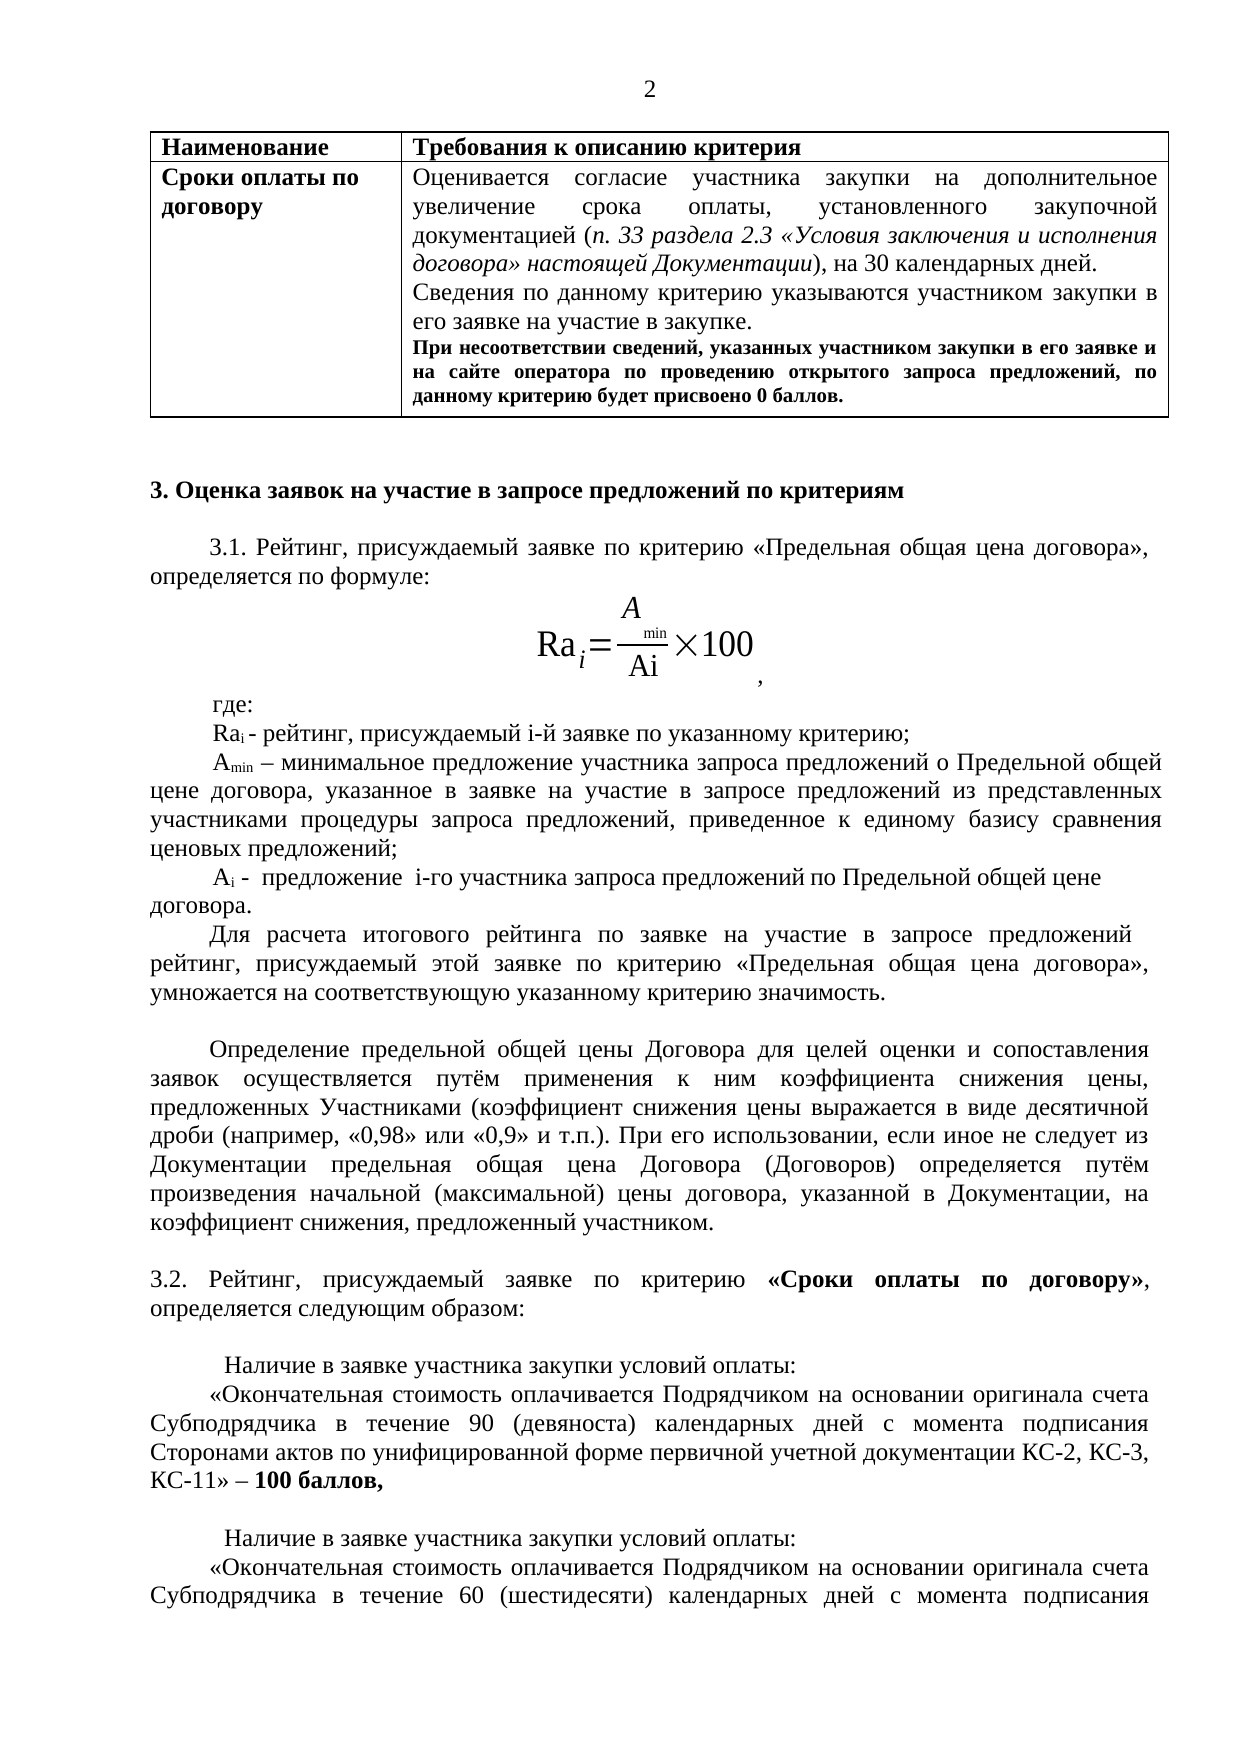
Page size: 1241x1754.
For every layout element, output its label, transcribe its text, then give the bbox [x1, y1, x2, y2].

text Rai - рейтинг, присуждаемый i-й заявке по указанному критерию; [150, 718, 1150, 747]
text Наличие в заявке участника закупки условий оплаты: [150, 1523, 1150, 1552]
text , [150, 590, 1150, 689]
table_cell Оценивается согласие участника закупки на дополнительное увеличение срока оплаты, установленного закупочной документацией (п. 33 раздела 2.3 «Условия заключения и исполнения договора» настоящей Документации), на 30 календарных дней. Сведения по данному критерию указываются участником закупки в его заявке на участие в закупке. При несоответствии сведений, указанных участником закупки в его заявке и на сайте оператора по проведению открытого запроса предложений, по данному критерию будет присвоено 0 баллов. [402, 162, 1168, 416]
text Ai - предложение i-го участника запроса предложений по Предельной общей цене договора. [150, 862, 1150, 919]
text 3.2. Рейтинг, присуждаемый заявке по критерию «Сроки оплаты по договору», определяется следующим образом: [150, 1264, 1150, 1322]
subtitle «Окончательная стоимость оплачивается Подрядчиком на основании оригинала счета Субподрядчика в течение 90 (девяноста) календарных дней с момента подписания Сторонами актов по унифицированной форме первичной учетной документации КС-2, КС-3, КС-11» – 100 баллов, [150, 1379, 1150, 1494]
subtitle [150, 1552, 1150, 1609]
text Для расчета итогового рейтинга по заявке на участие в запросе предложений рейтинг, присуждаемый этой заявке по критерию «Предельная общая цена договора», умножается на соответствующую указанному критерию значимость. [150, 919, 1150, 1005]
text Amin – минимальное предложение участника запроса предложений о Предельной общей цене договора, указанное в заявке на участие в запросе предложений из представленных участниками процедуры запроса предложений, приведенное к единому базису сравнения ценовых предложений; [150, 747, 1163, 862]
text Наличие в заявке участника закупки условий оплаты: [150, 1350, 1150, 1379]
text 3. Оценка заявок на участие в запросе предложений по критериям [150, 475, 1150, 504]
text 3.1. Рейтинг, присуждаемый заявке по критерию «Предельная общая цена договора», определяется по формуле: [150, 532, 1150, 590]
text Определение предельной общей цены Договора для целей оценки и сопоставления заявок осуществляется путём применения к ним коэффициента снижения цены, предложенных Участниками (коэффициент снижения цены выражается в виде десятичной дроби (например, «0,98» или «0,9» и т.п.). При его использовании, если иное не следует из Документации предельная общая цена Договора (Договоров) определяется путём произведения начальной (максимальной) цены договора, указанной в Документации, на коэффициент снижения, предложенный участником. [150, 1034, 1150, 1235]
table_header Требования к описанию критерия [402, 133, 1168, 161]
table_cell Сроки оплаты по договору [151, 162, 401, 416]
table_header Наименование [151, 133, 401, 161]
text где: [150, 689, 1150, 718]
